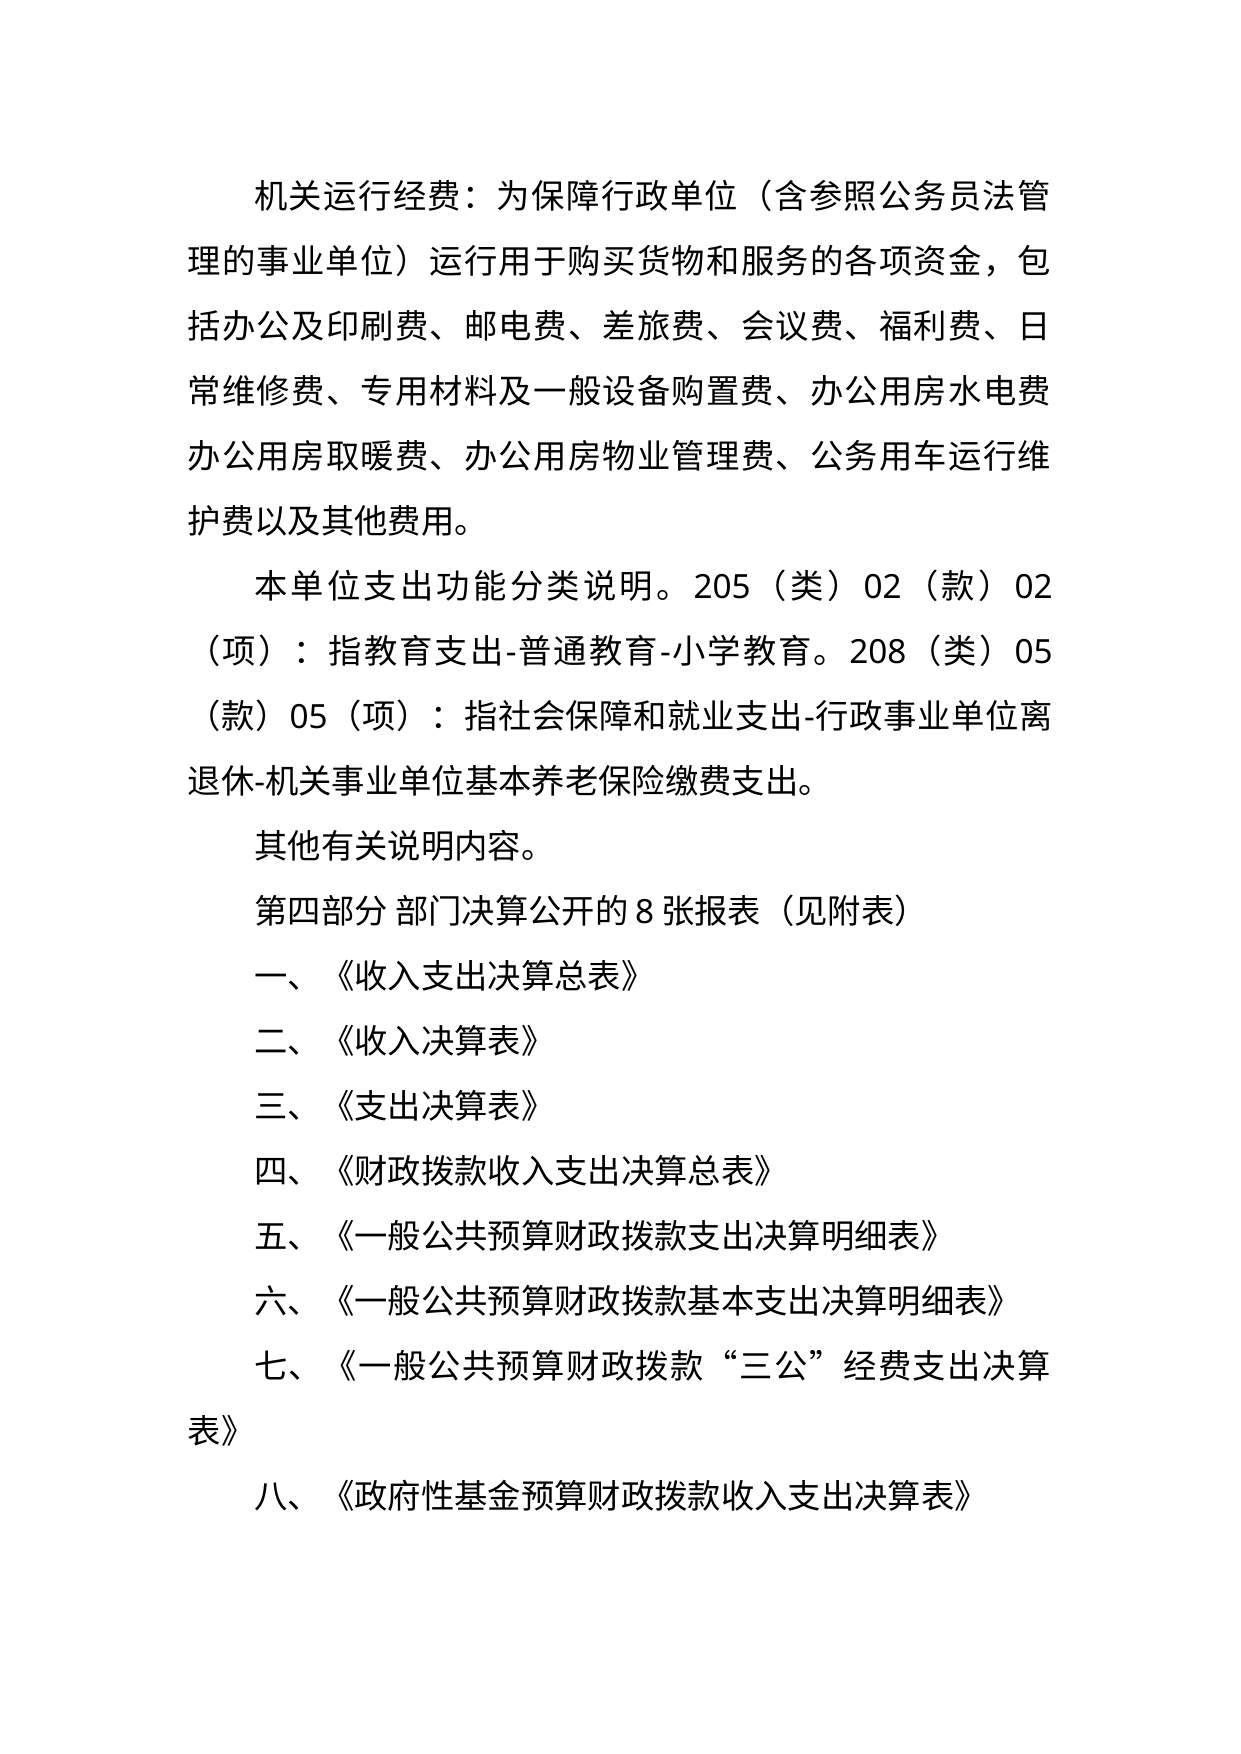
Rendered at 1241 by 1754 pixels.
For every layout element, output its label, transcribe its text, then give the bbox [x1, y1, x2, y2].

text 六、《一般公共预算财政拨款基本支出决算明细表》 [187, 1267, 1053, 1332]
text 本单位支出功能分类说明。205（类）02（款）02（项）：指教育支出-普通教育-小学教育。208（类）05（款）05（项）：指社会保障和就业支出-行政事业单位离退休-机关事业单位基本养老保险缴费支出。 [187, 552, 1053, 812]
text 其他有关说明内容。 [187, 812, 1053, 877]
text 五、《一般公共预算财政拨款支出决算明细表》 [187, 1202, 1053, 1267]
text 七、《一般公共预算财政拨款“三公”经费支出决算表》 [187, 1332, 1053, 1462]
text 机关运行经费：为保障行政单位（含参照公务员法管理的事业单位）运行用于购买货物和服务的各项资金，包括办公及印刷费、邮电费、差旅费、会议费、福利费、日常维修费、专用材料及一般设备购置费、办公用房水电费、办公用房取暖费、办公用房物业管理费、公务用车运行维护费以及其他费用。 [187, 162, 1053, 552]
text 第四部分 部门决算公开的8张报表（见附表） [187, 877, 1053, 942]
text 二、《收入决算表》 [187, 1007, 1053, 1072]
text 三、《支出决算表》 [187, 1072, 1053, 1137]
text 八、《政府性基金预算财政拨款收入支出决算表》 [187, 1462, 1053, 1527]
text 四、《财政拨款收入支出决算总表》 [187, 1137, 1053, 1202]
text 一、《收入支出决算总表》 [187, 942, 1053, 1007]
